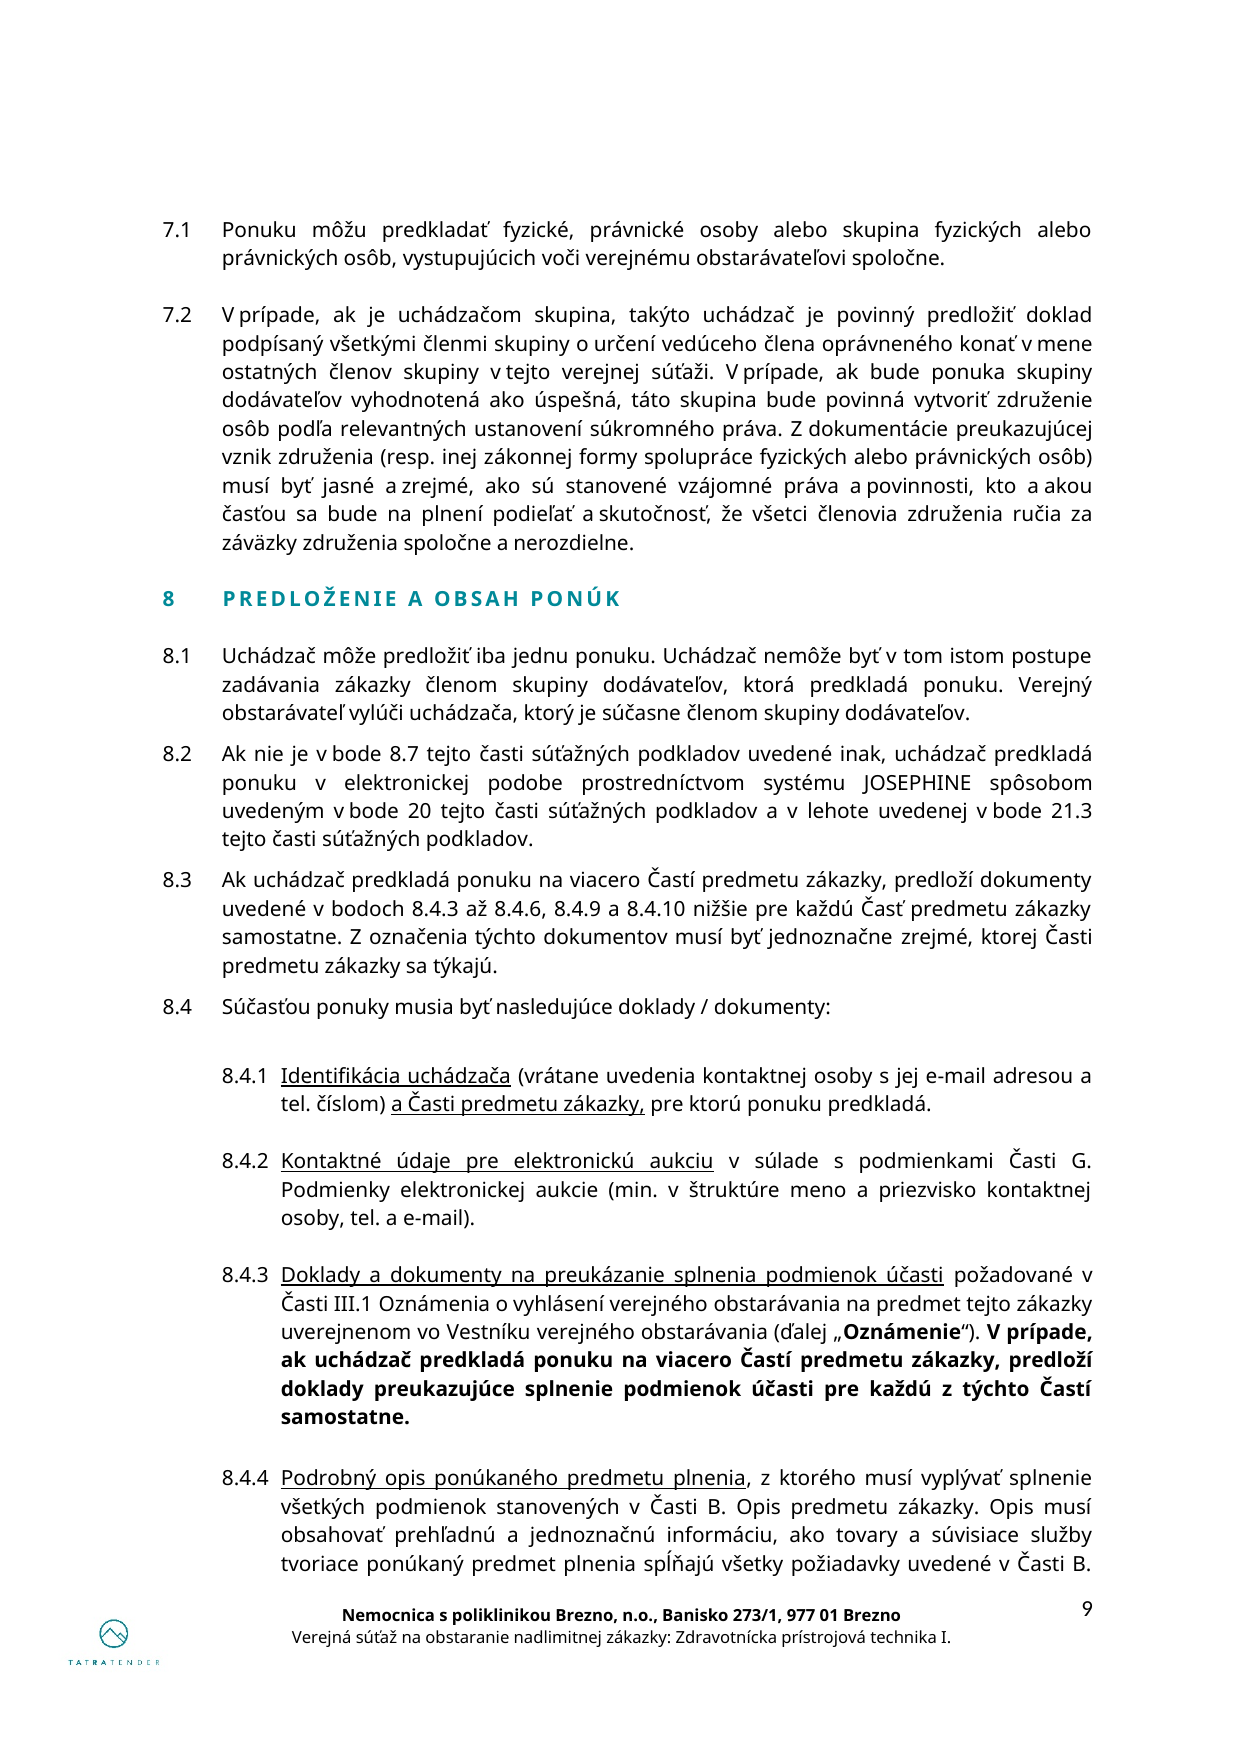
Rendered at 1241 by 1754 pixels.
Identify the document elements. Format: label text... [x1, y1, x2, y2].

subtitle Ponuku môžu predkladať fyzické, právnické osoby alebo skupina fyzických alebo právnických osôb, vystupujúcich voči verejnému obstarávateľovi spoločne. [162, 215, 1093, 272]
subtitle Ak nie je v bode 8.7 tejto časti súťažných podkladov uvedené inak, uchádzač predkladá ponuku v elektronickej podobe prostredníctvom systému JOSEPHINE spôsobom uvedeným v bode 20 tejto časti súťažných podkladov a v lehote uvedenej v bode 21.3 tejto časti súťažných podkladov. [162, 739, 1093, 853]
list Doklady a dokumenty na preukázanie splnenia podmienok účasti požadované v Časti III.1 Oznámenia o vyhlásení verejného obstarávania na predmet tejto zákazky uverejnenom vo Vestníku verejného obstarávania (ďalej „Oznámenie“). V prípade, ak uchádzač predkladá ponuku na viacero Častí predmetu zákazky, predloží doklady preukazujúce splnenie podmienok účasti pre každú z týchto Častí samostatne. [222, 1260, 1093, 1431]
subtitle Súčasťou ponuky musia byť nasledujúce doklady / dokumenty: [162, 992, 1093, 1020]
subtitle Uchádzač môže predložiť iba jednu ponuku. Uchádzač nemôže byť v tom istom postupe zadávania zákazky členom skupiny dodávateľov, ktorá predkladá ponuku. Verejný obstarávateľ vylúči uchádzača, ktorý je súčasne členom skupiny dodávateľov. [162, 641, 1093, 727]
subtitle V prípade, ak je uchádzačom skupina, takýto uchádzač je povinný predložiť doklad podpísaný všetkými členmi skupiny o určení vedúceho člena oprávneného konať v mene ostatných členov skupiny v tejto verejnej súťaži. V prípade, ak bude ponuka skupiny dodávateľov vyhodnotená ako úspešná, táto skupina bude povinná vytvoriť združenie osôb podľa relevantných ustanovení súkromného práva. Z dokumentácie preukazujúcej vznik združenia (resp. inej zákonnej formy spolupráce fyzických alebo právnických osôb) musí byť jasné a zrejmé, ako sú stanovené vzájomné práva a povinnosti, kto a akou časťou sa bude na plnení podieľať a skutočnosť, že všetci členovia združenia ručia za záväzky združenia spoločne a nerozdielne. [162, 300, 1093, 556]
text Predloženie a obsah ponúk [162, 584, 1093, 613]
list Identifikácia uchádzača (vrátane uvedenia kontaktnej osoby s jej e-mail adresou a tel. číslom) a Časti predmetu zákazky, pre ktorú ponuku predkladá. [222, 1061, 1093, 1118]
subtitle Ak uchádzač predkladá ponuku na viacero Častí predmetu zákazky, predloží dokumenty uvedené v bodoch 8.4.3 až 8.4.6, 8.4.9 a 8.4.10 nižšie pre každú Časť predmetu zákazky samostatne. Z označenia týchto dokumentov musí byť jednoznačne zrejmé, ktorej Časti predmetu zákazky sa týkajú. [162, 866, 1093, 979]
picture [47, 1596, 180, 1689]
list Kontaktné údaje pre elektronickú aukciu v súlade s podmienkami Časti G. Podmienky elektronickej aukcie (min. v štruktúre meno a priezvisko kontaktnej osoby, tel. a e-mail). [222, 1146, 1093, 1232]
